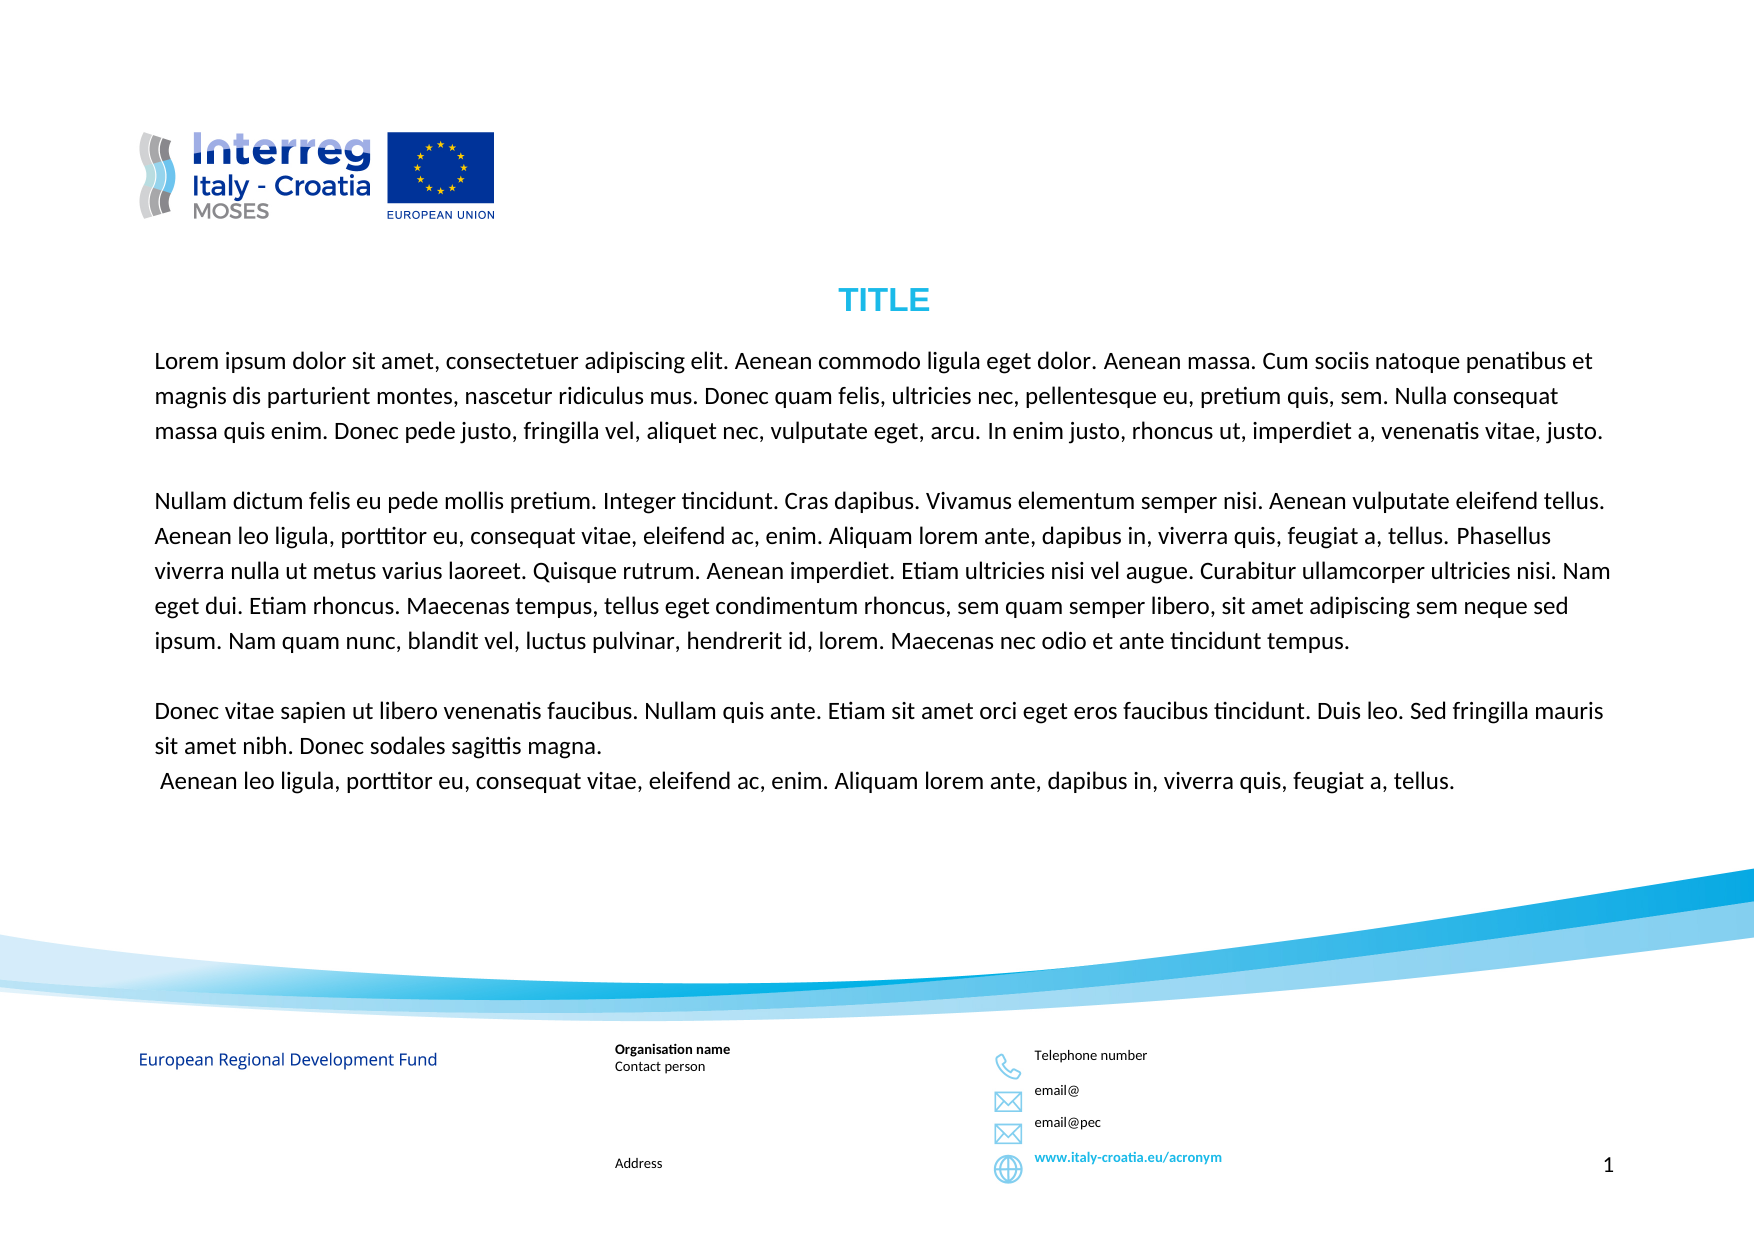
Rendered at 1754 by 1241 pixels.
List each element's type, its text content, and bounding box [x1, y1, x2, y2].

text TITLE [154, 280, 1614, 318]
text Lorem ipsum dolor sit amet, consectetuer adipiscing elit. Aenean commodo ligula eget dolor. Aenean massa. Cum sociis natoque penatibus et magnis dis parturient montes, nascetur ridiculus mus. Donec quam felis, ultricies nec, pellentesque eu, pretium quis, sem. Nulla consequat massa quis enim. Donec pede justo, fringilla vel, aliquet nec, vulputate eget, arcu. In enim justo, rhoncus ut, imperdiet a, venenatis vitae, justo. Nullam dictum felis eu pede mollis pretium. Integer tincidunt. Cras dapibus. Vivamus elementum semper nisi. Aenean vulputate eleifend tellus. Aenean leo ligula, porttitor eu, consequat vitae, eleifend ac, enim. Aliquam lorem ante, dapibus in, viverra quis, feugiat a, tellus. Phasellus viverra nulla ut metus varius laoreet. Quisque rutrum. Aenean imperdiet. Etiam ultricies nisi vel augue. Curabitur ullamcorper ultricies nisi. Nam eget dui. Etiam rhoncus. Maecenas tempus, tellus eget condimentum rhoncus, sem quam semper libero, sit amet adipiscing sem neque sed ipsum. Nam quam nunc, blandit vel, luctus pulvinar, hendrerit id, lorem. Maecenas nec odio et ante tincidunt tempus. Donec vitae sapien ut libero venenatis faucibus. Nullam quis ante. Etiam sit amet orci eget eros faucibus tincidunt. Duis leo. Sed fringilla mauris sit amet nibh. Donec sodales sagittis magna. Aenean leo ligula, porttitor eu, consequat vitae, eleifend ac, enim. Aliquam lorem ante, dapibus in, viverra quis, feugiat a, tellus. [154, 345, 1614, 796]
picture [0, 0, 1754, 1240]
